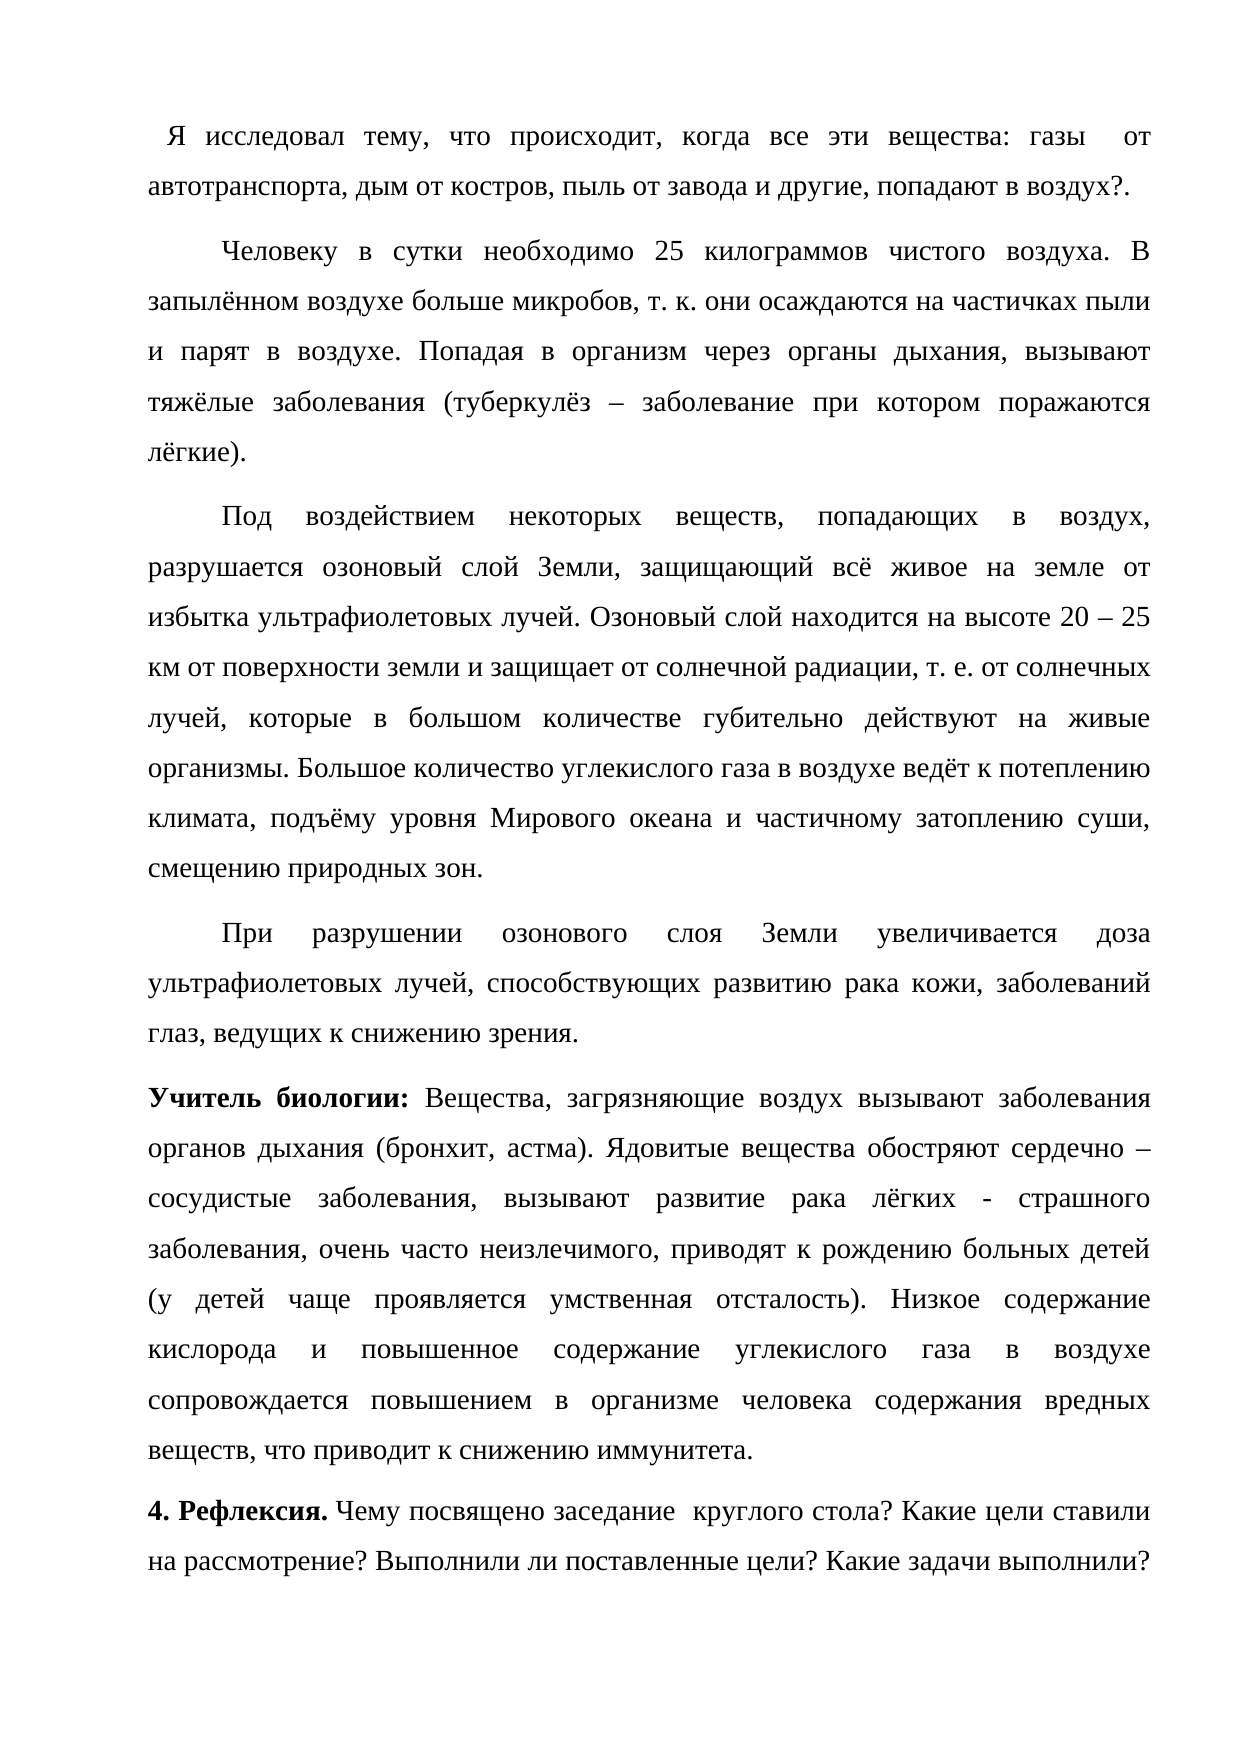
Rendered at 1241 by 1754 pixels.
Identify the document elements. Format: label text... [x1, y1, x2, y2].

text Я исследовал тему, что происходит, когда все эти вещества: газы от автотранспорта, дым от костров, пыль от завода и другие, попадают в воздух?. [148, 118, 1152, 202]
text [148, 1493, 1152, 1577]
text Под воздействием некоторых веществ, попадающих в воздух, разрушается озоновый слой Земли, защищающий всё живое на земле от избытка ультрафиолетовых лучей. Озоновый слой находится на высоте 20 – 25 км от поверхности земли и защищает от солнечной радиации, т. е. от солнечных лучей, которые в большом количестве губительно действуют на живые организмы. Большое количество углекислого газа в воздухе ведёт к потеплению климата, подъёму уровня Мирового океана и частичному затоплению суши, смещению природных зон. [148, 498, 1152, 884]
text При разрушении озонового слоя Земли увеличивается доза ультрафиолетовых лучей, способствующих развитию рака кожи, заболеваний глаз, ведущих к снижению зрения. [148, 915, 1152, 1049]
text Человеку в сутки необходимо 25 килограммов чистого воздуха. В запылённом воздухе больше микробов, т. к. они осаждаются на частичках пыли и парят в воздухе. Попадая в организм через органы дыхания, вызывают тяжёлые заболевания (туберкулёз – заболевание при котором поражаются лёгкие). [148, 233, 1152, 468]
text Учитель биологии: Вещества, загрязняющие воздух вызывают заболевания органов дыхания (бронхит, астма). Ядовитые вещества обостряют сердечно – сосудистые заболевания, вызывают развитие рака лёгких - страшного заболевания, очень часто неизлечимого, приводят к рождению больных детей (у детей чаще проявляется умственная отсталость). Низкое содержание кислорода и повышенное содержание углекислого газа в воздухе сопровождается повышением в организме человека содержания вредных веществ, что приводит к снижению иммунитета. [148, 1080, 1152, 1466]
